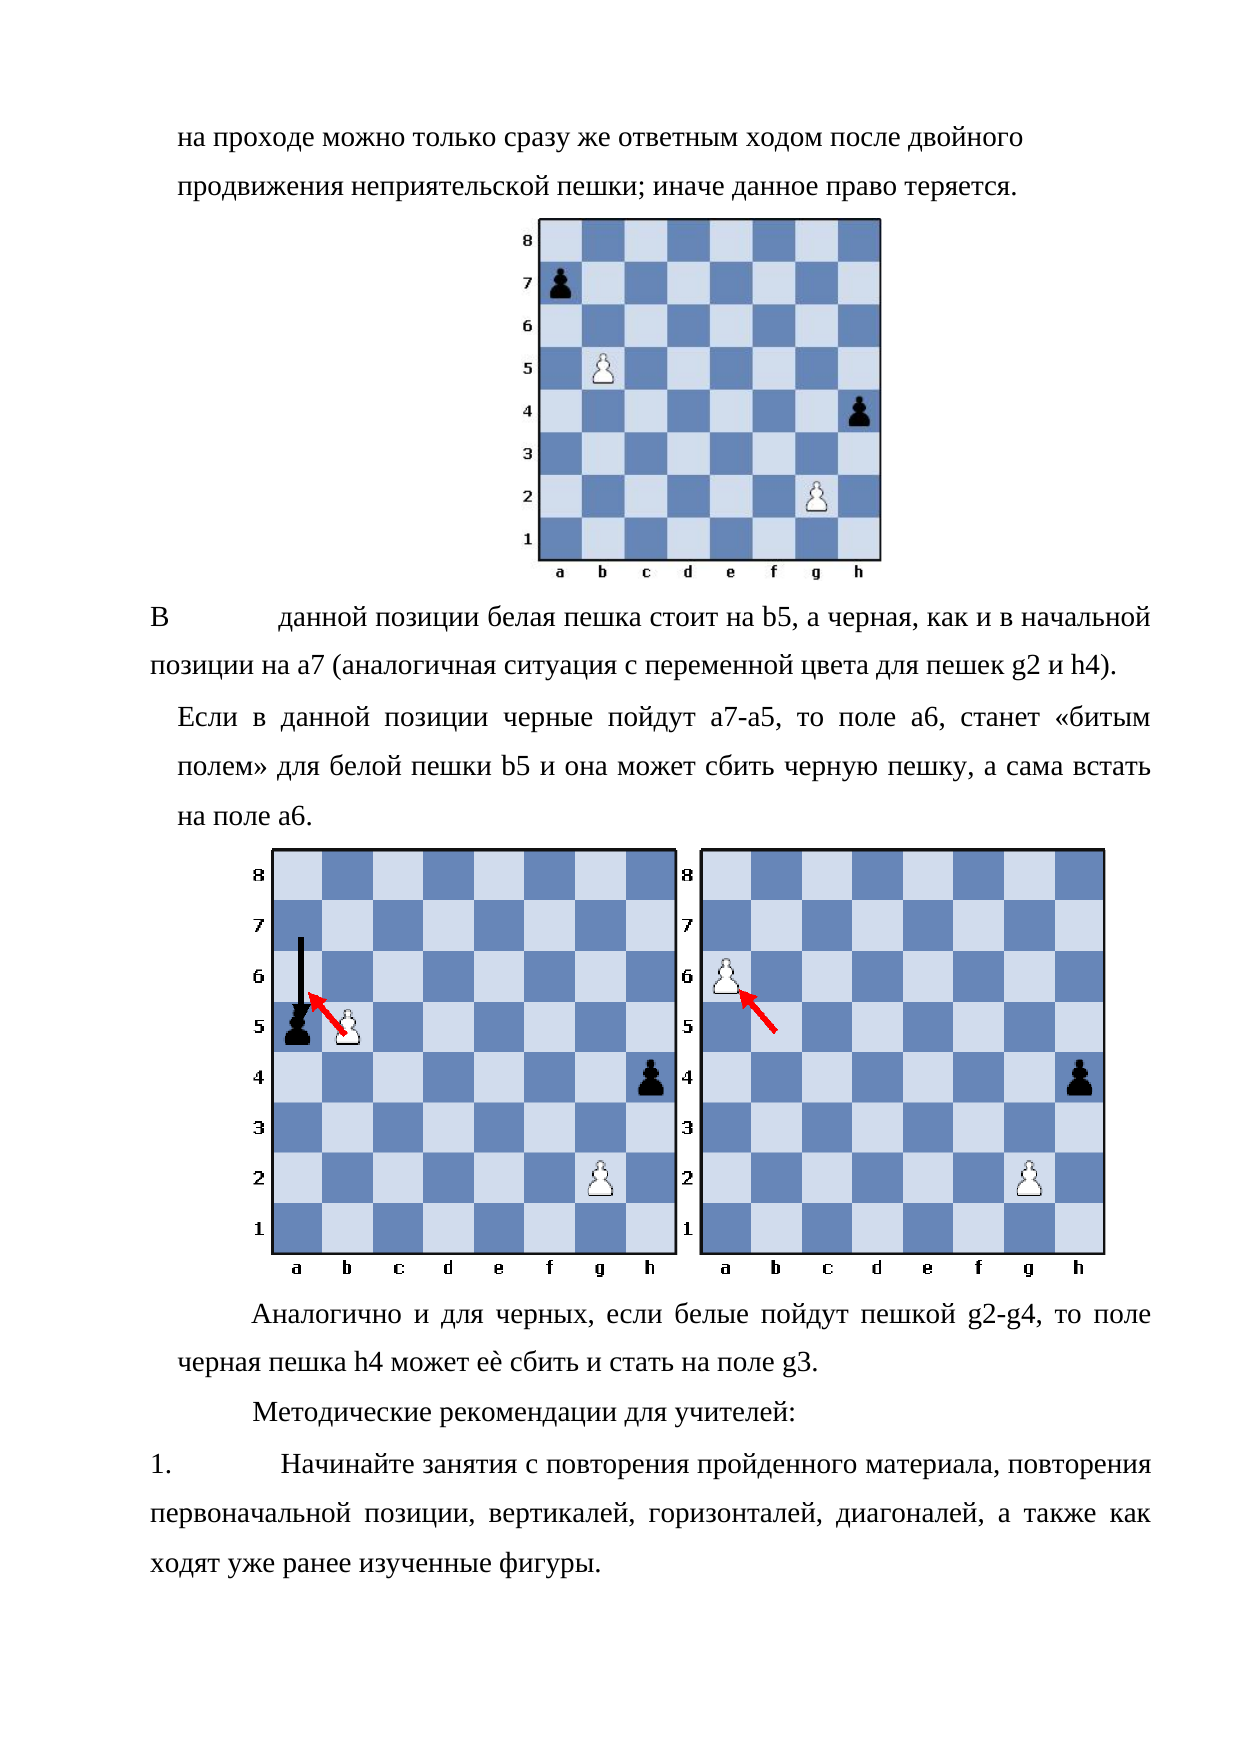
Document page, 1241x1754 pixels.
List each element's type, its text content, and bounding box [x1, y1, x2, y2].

text на проходе можно только сразу же ответным ходом после двойного продвижения неприятельской пешки; иначе данное право теряется. [177, 119, 1152, 201]
picture [521, 218, 882, 581]
text Аналогично и для черных, если белые пойдут пешкой g2-g4, то поле черная пешка h4 может еѐ сбить и стать на поле g3. [177, 1296, 1152, 1378]
list Начинайте занятия с повторения пройденного материала, повторения первоначальной позиции, вертикалей, горизонталей, диагоналей, а также как ходят уже ранее изученные фигуры. [150, 1446, 1152, 1578]
text Методические рекомендации для учителей: [252, 1394, 1152, 1428]
picture [251, 848, 1106, 1278]
list данной позиции белая пешка стоит на b5, а черная, как и в начальной позиции на а7 (аналогичная ситуация с переменной цвета для пешек g2 и h4). [150, 599, 1152, 681]
text Если в данной позиции черные пойдут а7-а5, то поле а6, станет «битым полем» для белой пешки b5 и она может сбить черную пешку, а сама встать на поле а6. [177, 699, 1152, 831]
